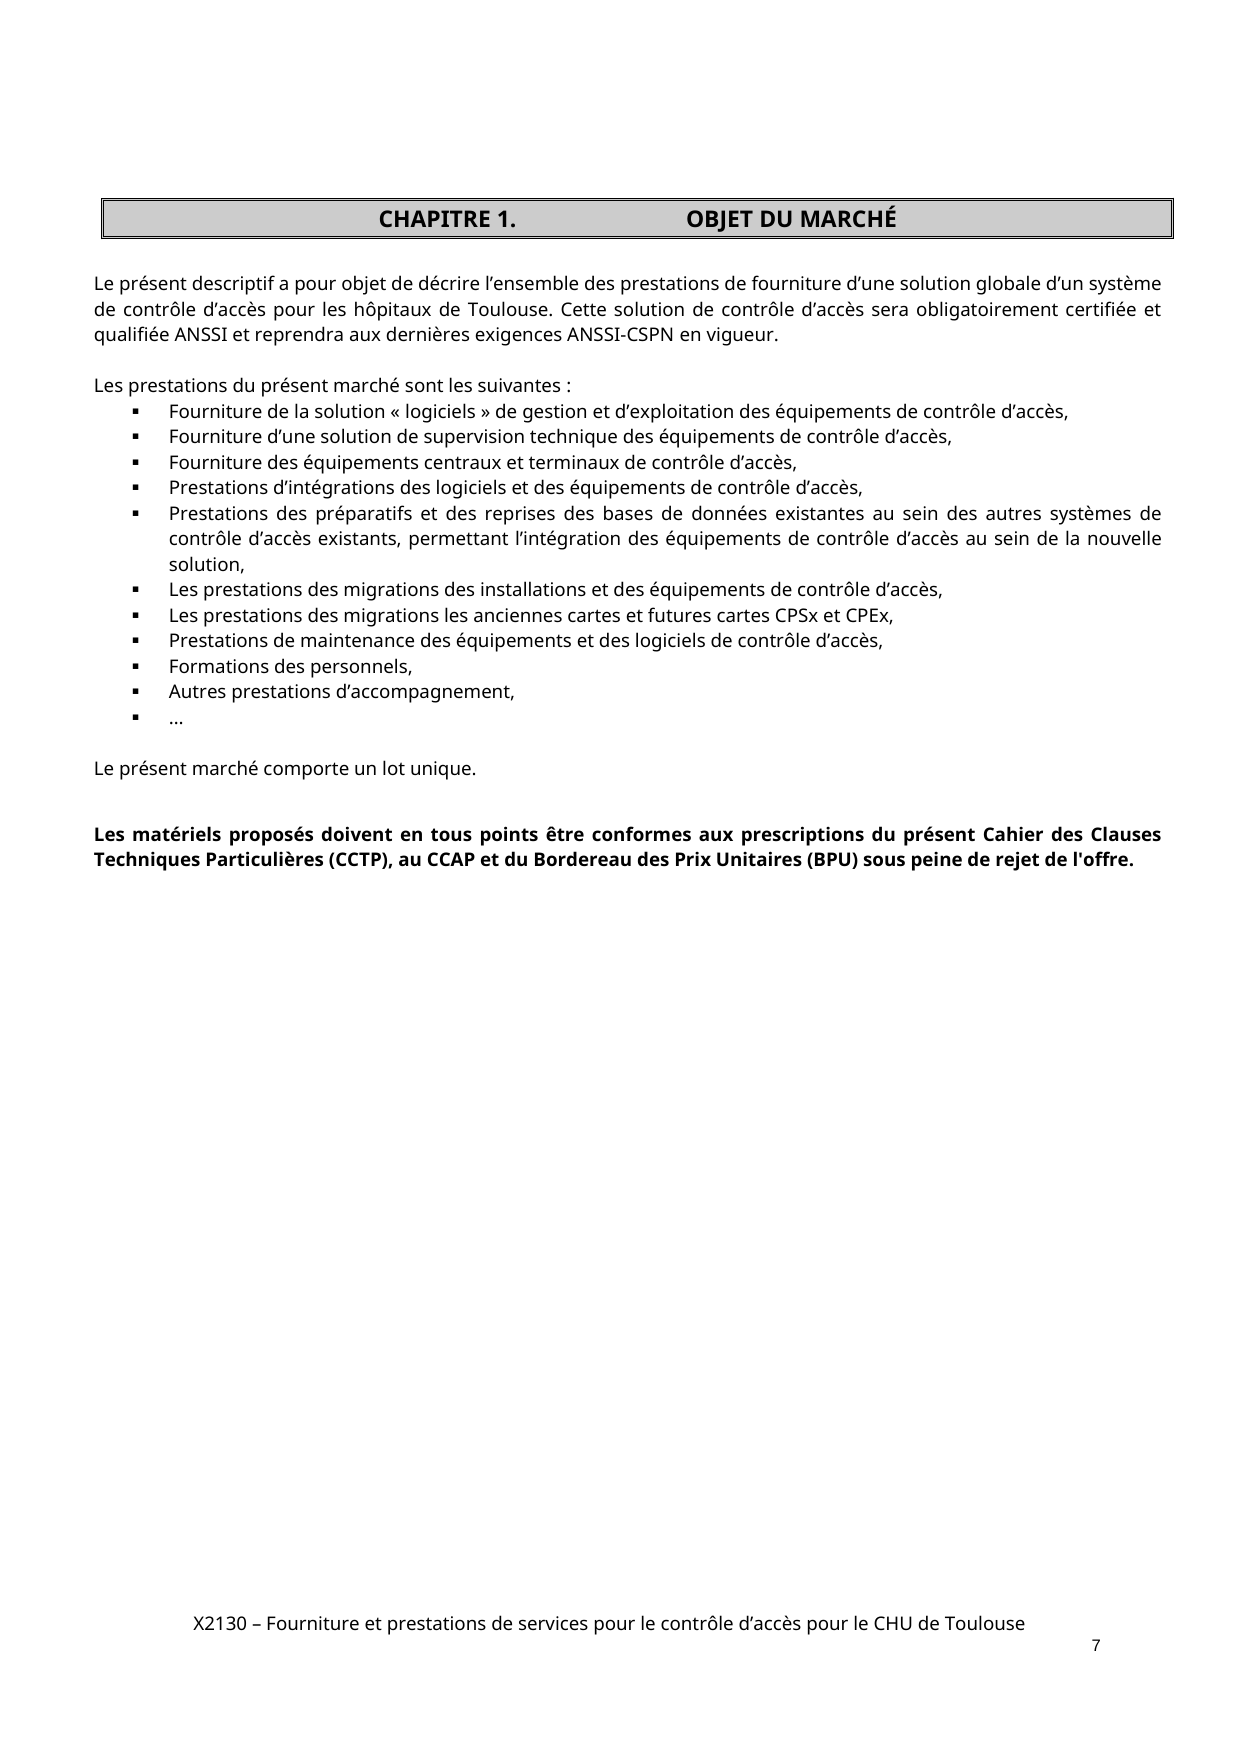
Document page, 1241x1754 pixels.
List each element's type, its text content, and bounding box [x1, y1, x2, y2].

list Fourniture des équipements centraux et terminaux de contrôle d’accès, [131, 449, 1162, 475]
list Les prestations des migrations des installations et des équipements de contrôle d’accès, [131, 577, 1162, 602]
text Les prestations du présent marché sont les suivantes : [94, 373, 1162, 398]
text Le présent descriptif a pour objet de décrire l’ensemble des prestations de fourniture d’une solution globale d’un système de contrôle d’accès pour les hôpitaux de Toulouse. Cette solution de contrôle d’accès sera obligatoirement certifiée et qualifiée ANSSI et reprendra aux dernières exigences ANSSI-CSPN en vigueur. [94, 271, 1162, 347]
list Formations des personnels, [131, 653, 1162, 679]
text Les matériels proposés doivent en tous points être conformes aux prescriptions du présent Cahier des Clauses Techniques Particulières (CCTP), au CCAP et du Bordereau des Prix Unitaires (BPU) sous peine de rejet de l'offre. [94, 821, 1162, 872]
subtitle Objet du marché [104, 201, 1171, 236]
list Prestations de maintenance des équipements et des logiciels de contrôle d’accès, [131, 628, 1162, 653]
list Prestations d’intégrations des logiciels et des équipements de contrôle d’accès, [131, 475, 1162, 500]
list Fourniture d’une solution de supervision technique des équipements de contrôle d’accès, [131, 424, 1162, 449]
list Prestations des préparatifs et des reprises des bases de données existantes au sein des autres systèmes de contrôle d’accès existants, permettant l’intégration des équipements de contrôle d’accès au sein de la nouvelle solution, [131, 500, 1162, 577]
list Les prestations des migrations les anciennes cartes et futures cartes CPSx et CPEx, [131, 602, 1162, 628]
list Autres prestations d’accompagnement, [131, 679, 1162, 704]
list … [131, 704, 1162, 730]
list Fourniture de la solution « logiciels » de gestion et d’exploitation des équipements de contrôle d’accès, [131, 398, 1162, 424]
text Le présent marché comporte un lot unique. [94, 755, 1162, 781]
